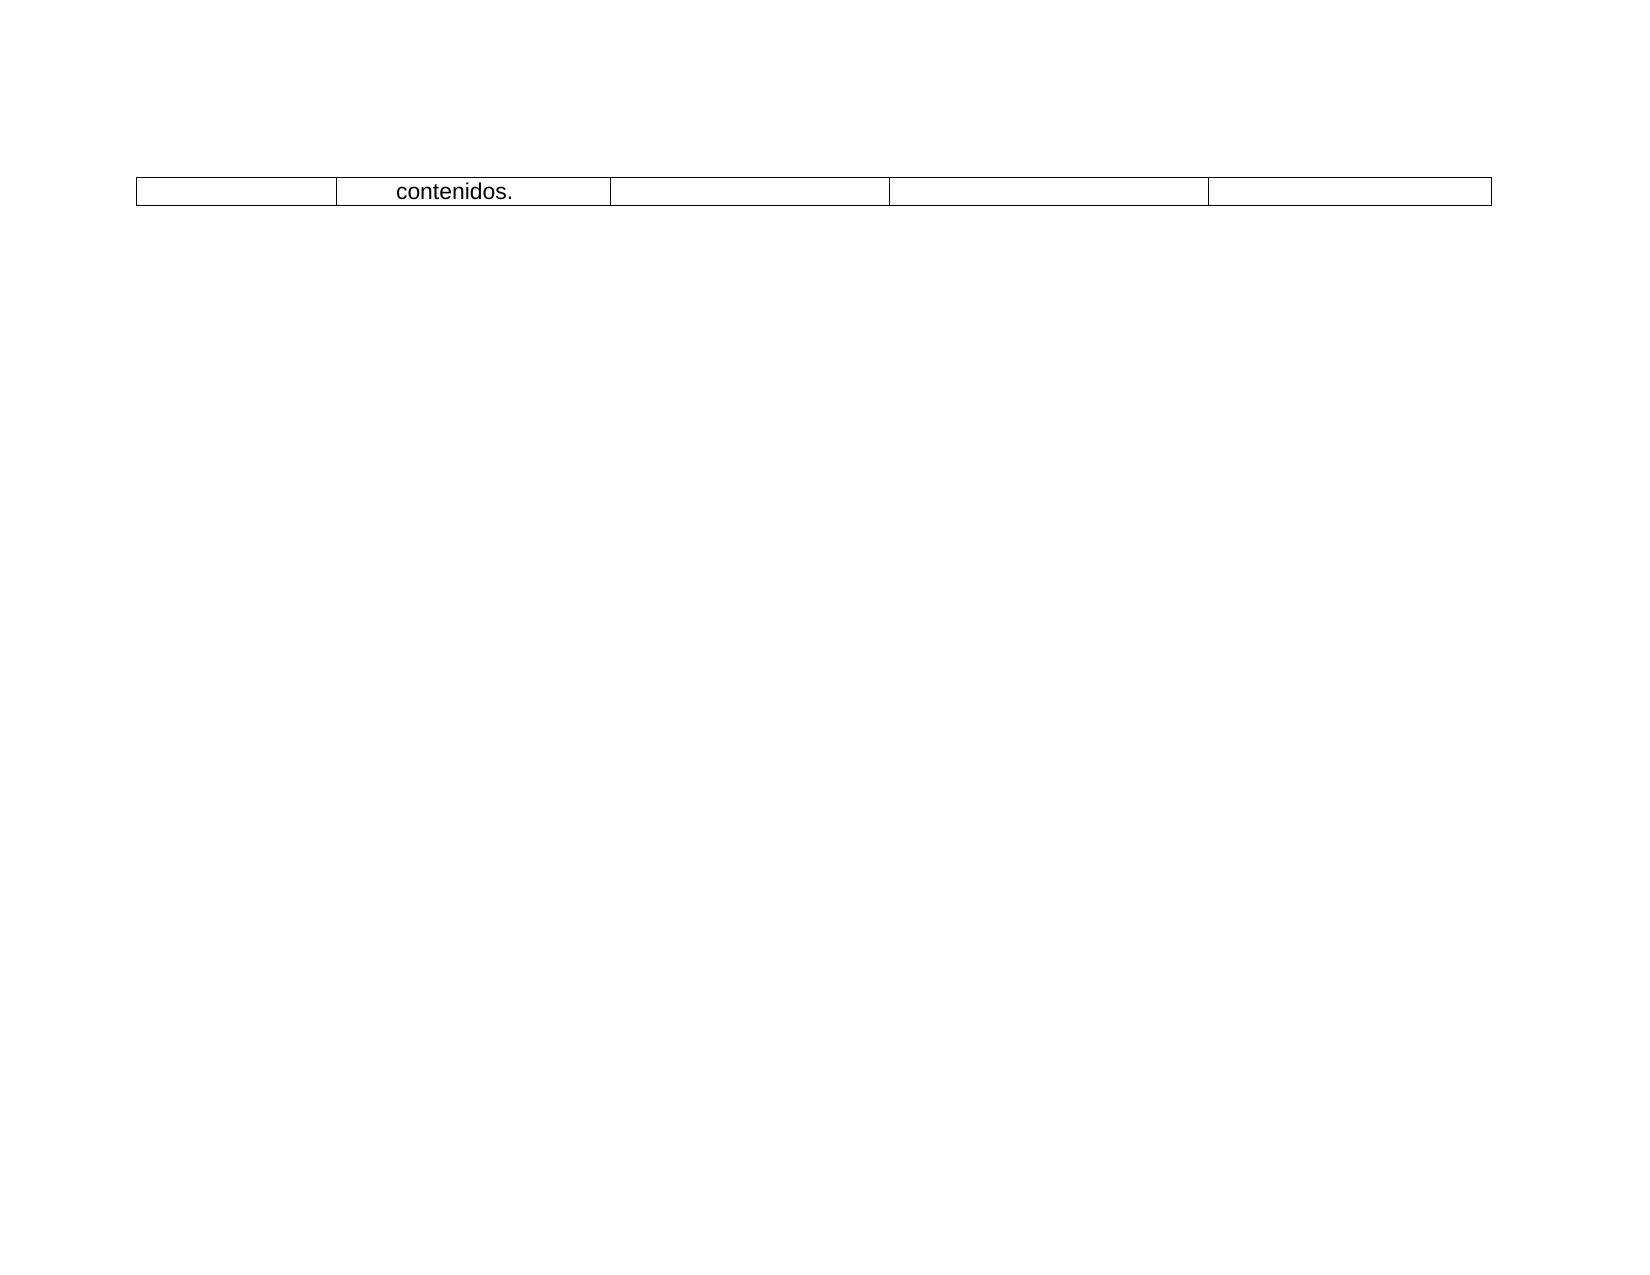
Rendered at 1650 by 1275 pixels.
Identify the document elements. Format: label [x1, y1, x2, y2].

table_cell [611, 178, 889, 204]
table_cell [337, 178, 610, 204]
table_cell [137, 178, 336, 204]
table_cell [890, 178, 1208, 204]
table_cell [1209, 178, 1491, 204]
